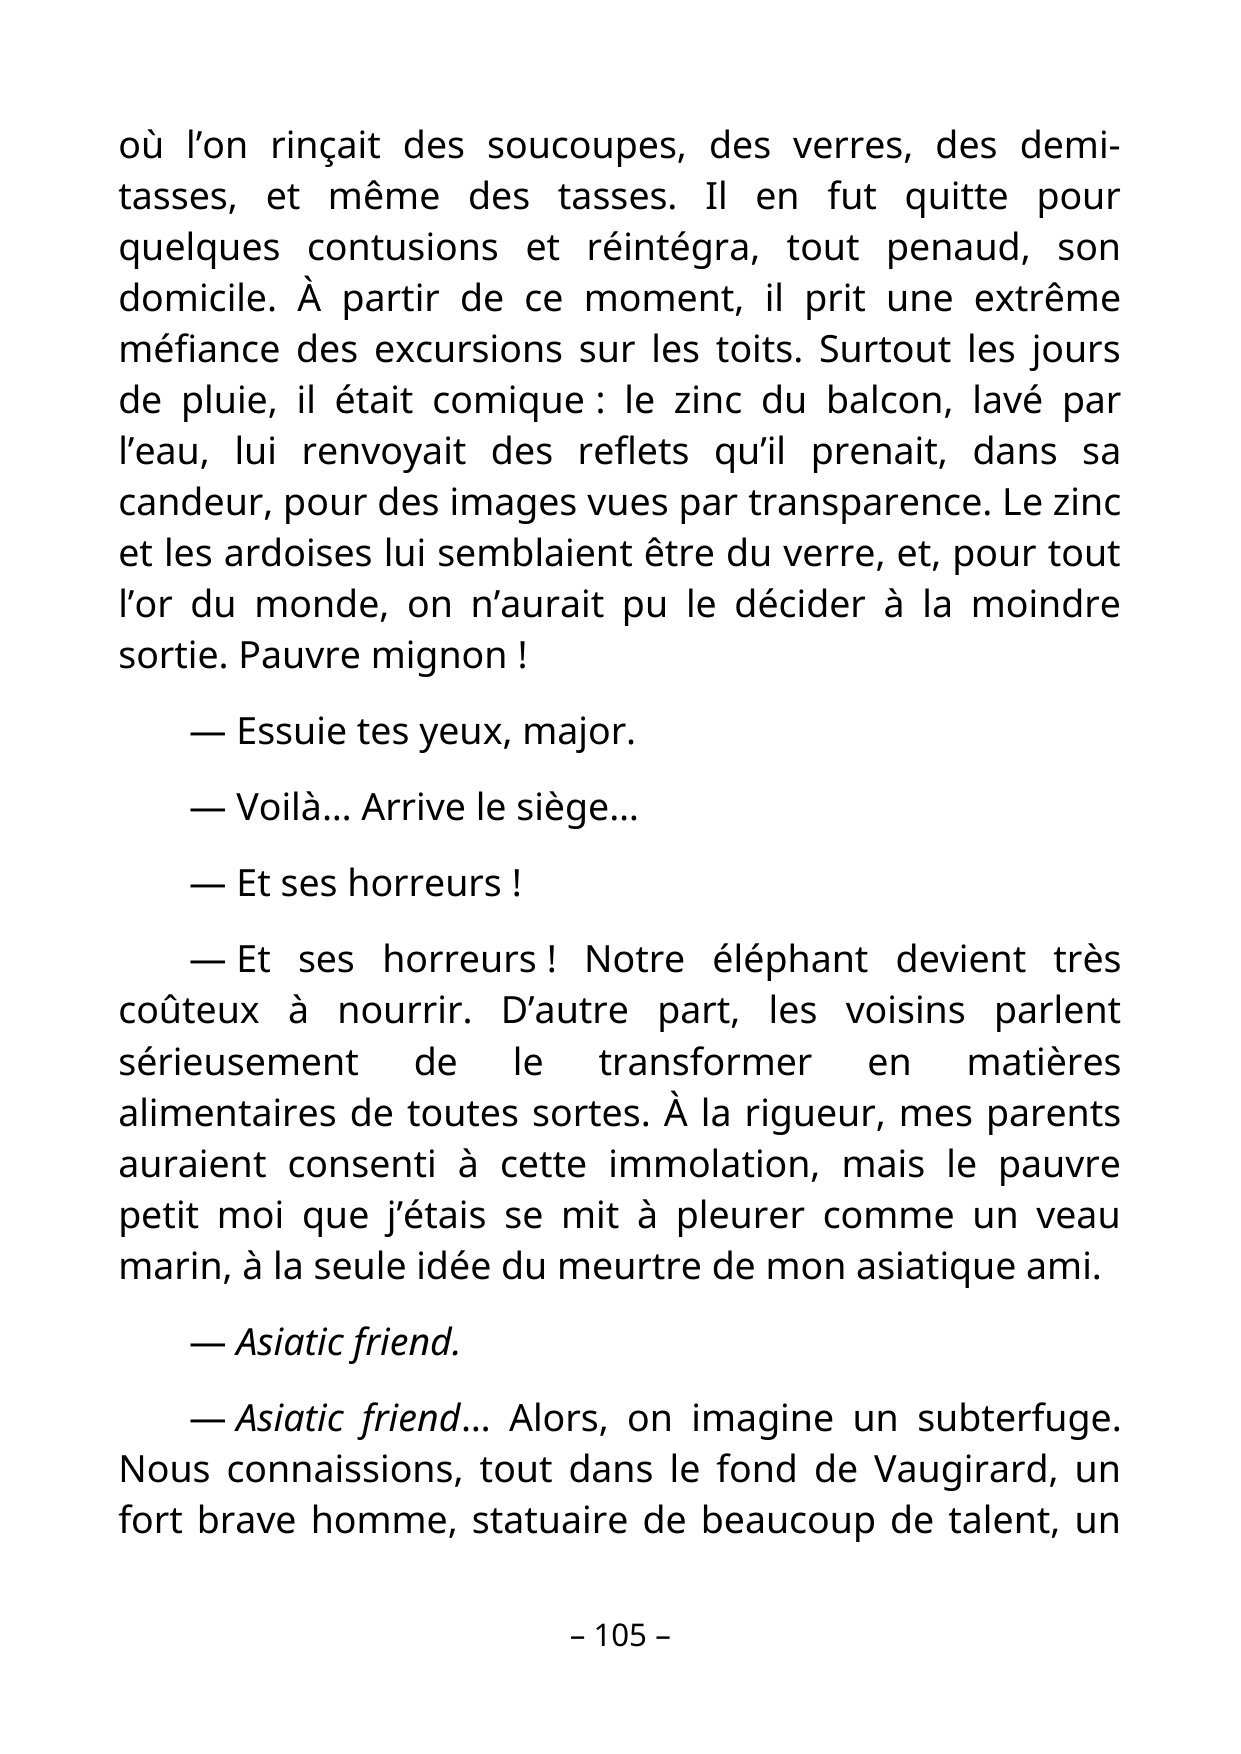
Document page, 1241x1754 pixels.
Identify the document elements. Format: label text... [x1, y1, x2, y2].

text — Voilà… Arrive le siège… [118, 781, 1122, 832]
text — Essuie tes yeux, major. [118, 704, 1122, 756]
text — Et ses horreurs ! [118, 857, 1122, 908]
text — Asiatic friend. [118, 1315, 1122, 1366]
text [118, 1391, 1122, 1544]
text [118, 118, 1122, 679]
text — Et ses horreurs ! Notre éléphant devient très coûteux à nourrir. D’autre part, les voisins parlent sérieusement de le transformer en matières alimentaires de toutes sortes. À la rigueur, mes parents auraient consenti à cette immolation, mais le pauvre petit moi que j’étais se mit à pleurer comme un veau marin, à la seule idée du meurtre de mon asiatique ami. [118, 933, 1122, 1290]
